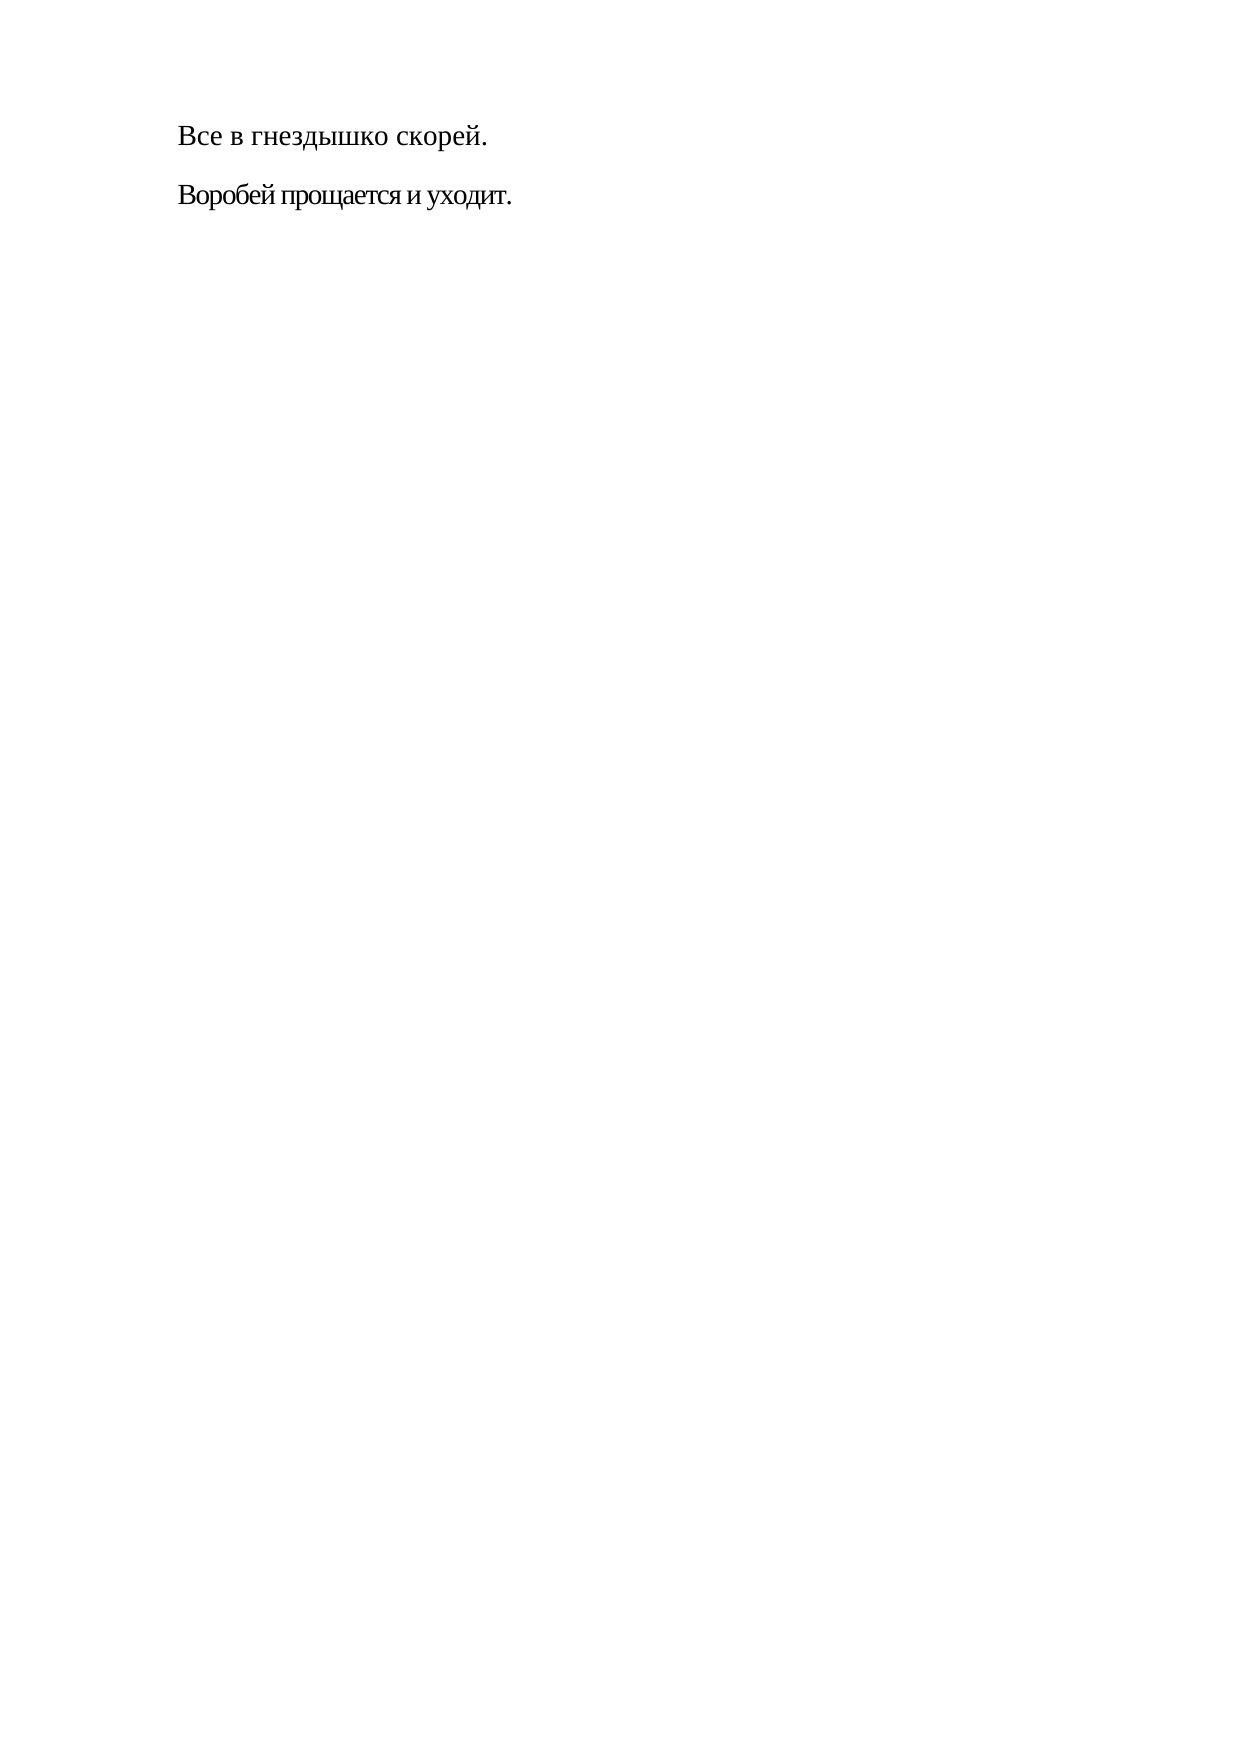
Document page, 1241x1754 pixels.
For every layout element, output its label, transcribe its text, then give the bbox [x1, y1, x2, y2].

text Воробей прощается и уходит. [177, 177, 1152, 211]
text Все в гнездышко скорей. [177, 118, 1152, 152]
